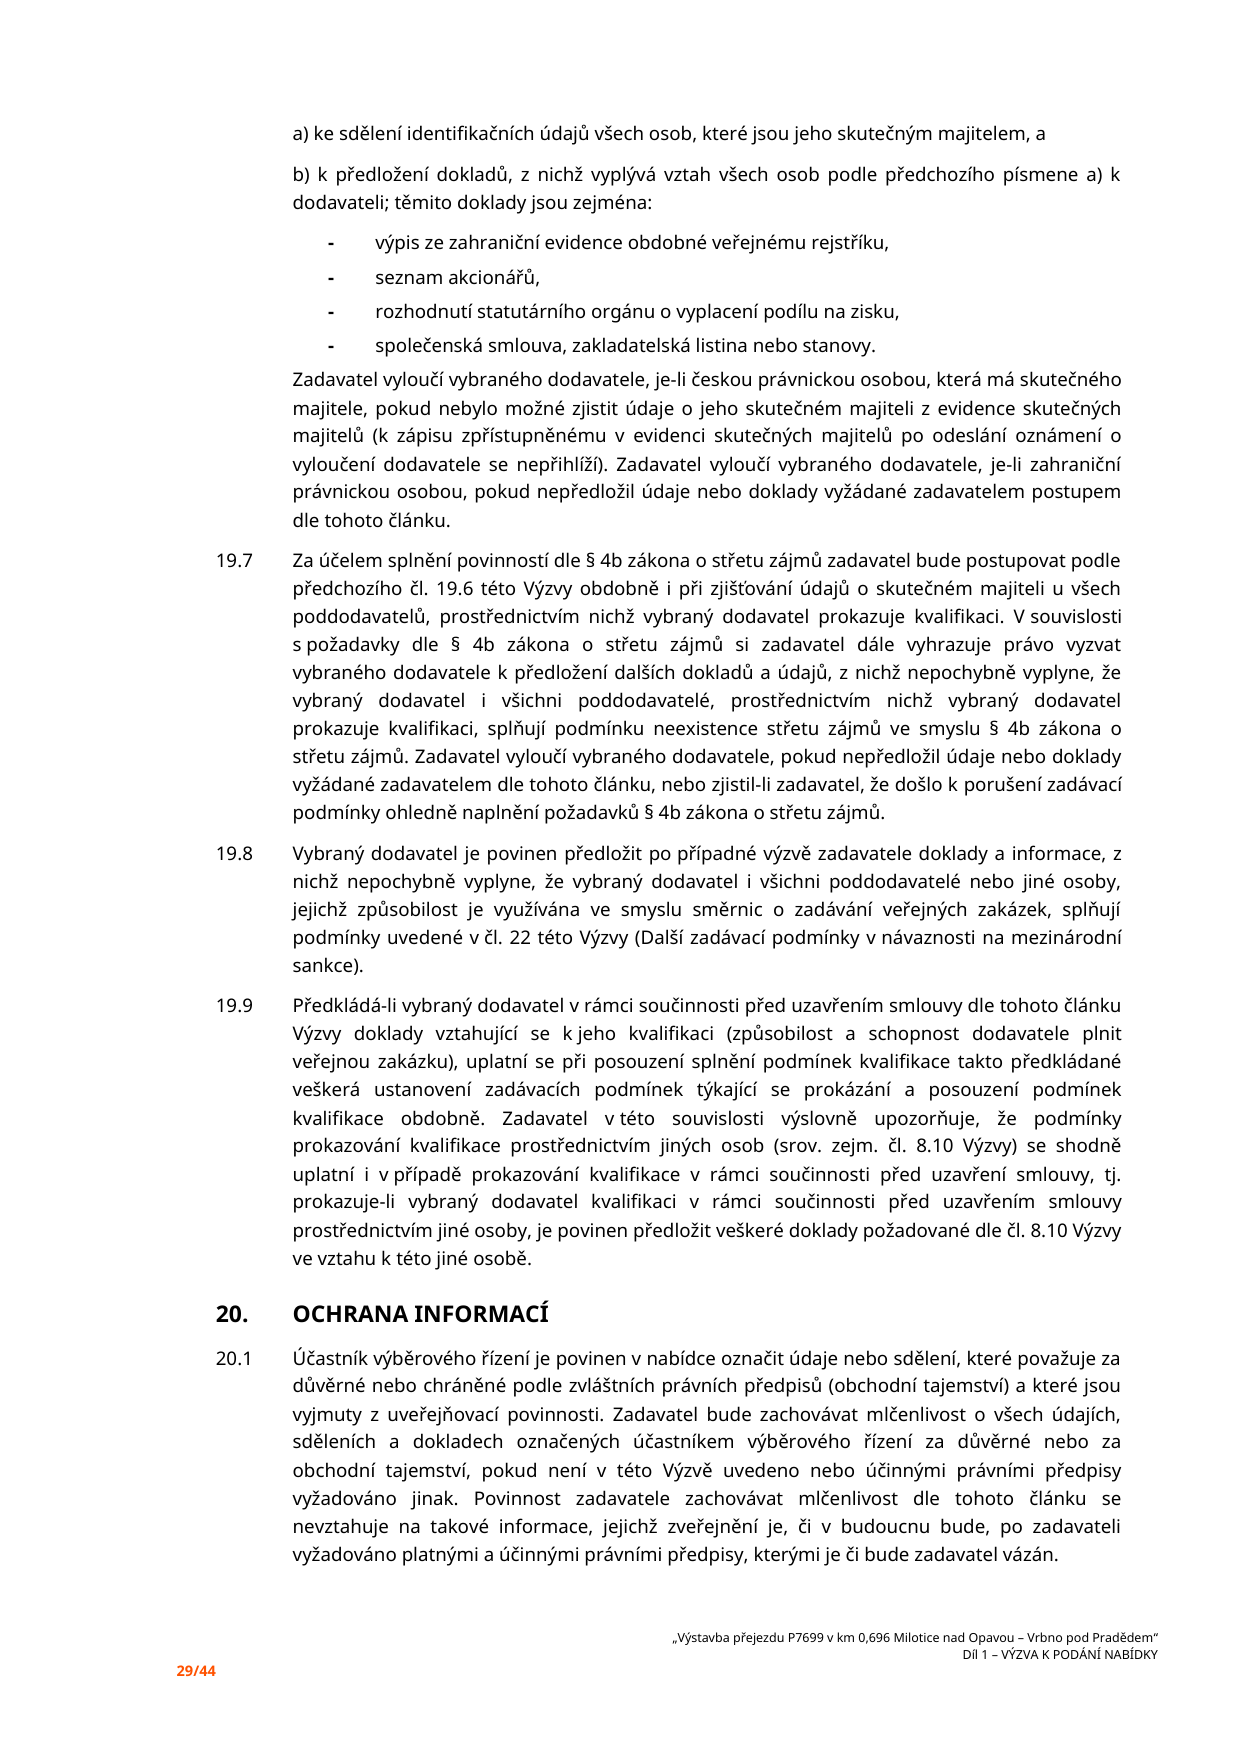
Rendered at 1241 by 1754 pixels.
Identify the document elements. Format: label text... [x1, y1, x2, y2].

text a) ke sdělení identifikačních údajů všech osob, které jsou jeho skutečným majitelem, a [292, 121, 1122, 146]
text společenská smlouva, zakladatelská listina nebo stanovy. [328, 332, 1122, 358]
text OCHRANA INFORMACÍ [216, 1298, 1122, 1329]
text Předkládá-li vybraný dodavatel v rámci součinnosti před uzavřením smlouvy dle tohoto článku Výzvy doklady vztahující se k jeho kvalifikaci (způsobilost a schopnost dodavatele plnit veřejnou zakázku), uplatní se při posouzení splnění podmínek kvalifikace takto předkládané veškerá ustanovení zadávacích podmínek týkající se prokázání a posouzení podmínek kvalifikace obdobně. Zadavatel v této souvislosti výslovně upozorňuje, že podmínky prokazování kvalifikace prostřednictvím jiných osob (srov. zejm. čl. 8.10 Výzvy) se shodně uplatní i v případě prokazování kvalifikace v rámci součinnosti před uzavření smlouvy, tj. prokazuje-li vybraný dodavatel kvalifikaci v rámci součinnosti před uzavřením smlouvy prostřednictvím jiné osoby, je povinen předložit veškeré doklady požadované dle čl. 8.10 Výzvy ve vztahu k této jiné osobě. [216, 993, 1122, 1270]
text Vybraný dodavatel je povinen předložit po případné výzvě zadavatele doklady a informace, z nichž nepochybně vyplyne, že vybraný dodavatel i všichni poddodavatelé nebo jiné osoby, jejichž způsobilost je využívána ve smyslu směrnic o zadávání veřejných zakázek, splňují podmínky uvedené v čl. 22 této Výzvy (Další zadávací podmínky v návaznosti na mezinárodní sankce). [216, 840, 1122, 978]
text Zadavatel vyloučí vybraného dodavatele, je-li českou právnickou osobou, která má skutečného majitele, pokud nebylo možné zjistit údaje o jeho skutečném majiteli z evidence skutečných majitelů (k zápisu zpřístupněnému v evidenci skutečných majitelů po odeslání oznámení o vyloučení dodavatele se nepřihlíží). Zadavatel vyloučí vybraného dodavatele, je-li zahraniční právnickou osobou, pokud nepředložil údaje nebo doklady vyžádané zadavatelem postupem dle tohoto článku. [292, 367, 1122, 532]
text výpis ze zahraniční evidence obdobné veřejnému rejstříku, [328, 230, 1122, 255]
text Účastník výběrového řízení je povinen v nabídce označit údaje nebo sdělení, které považuje za důvěrné nebo chráněné podle zvláštních právních předpisů (obchodní tajemství) a které jsou vyjmuty z uveřejňovací povinnosti. Zadavatel bude zachovávat mlčenlivost o všech údajích, sděleních a dokladech označených účastníkem výběrového řízení za důvěrné nebo za obchodní tajemství, pokud není v této Výzvě uvedeno nebo účinnými právními předpisy vyžadováno jinak. Povinnost zadavatele zachovávat mlčenlivost dle tohoto článku se nevztahuje na takové informace, jejichž zveřejnění je, či v budoucnu bude, po zadavateli vyžadováno platnými a účinnými právními předpisy, kterými je či bude zadavatel vázán. [216, 1345, 1122, 1566]
text b) k předložení dokladů, z nichž vyplývá vztah všech osob podle předchozího písmene a) k dodavateli; těmito doklady jsou zejména: [292, 161, 1122, 215]
text rozhodnutí statutárního orgánu o vyplacení podílu na zisku, [328, 298, 1122, 324]
text Za účelem splnění povinností dle § 4b zákona o střetu zájmů zadavatel bude postupovat podle předchozího čl. 19.6 této Výzvy obdobně i při zjišťování údajů o skutečném majiteli u všech poddodavatelů, prostřednictvím nichž vybraný dodavatel prokazuje kvalifikaci. V souvislosti s požadavky dle § 4b zákona o střetu zájmů si zadavatel dále vyhrazuje právo vyzvat vybraného dodavatele k předložení dalších dokladů a údajů, z nichž nepochybně vyplyne, že vybraný dodavatel i všichni poddodavatelé, prostřednictvím nichž vybraný dodavatel prokazuje kvalifikaci, splňují podmínku neexistence střetu zájmů ve smyslu § 4b zákona o střetu zájmů. Zadavatel vyloučí vybraného dodavatele, pokud nepředložil údaje nebo doklady vyžádané zadavatelem dle tohoto článku, nebo zjistil-li zadavatel, že došlo k porušení zadávací podmínky ohledně naplnění požadavků § 4b zákona o střetu zájmů. [216, 547, 1122, 825]
text seznam akcionářů, [328, 264, 1122, 289]
